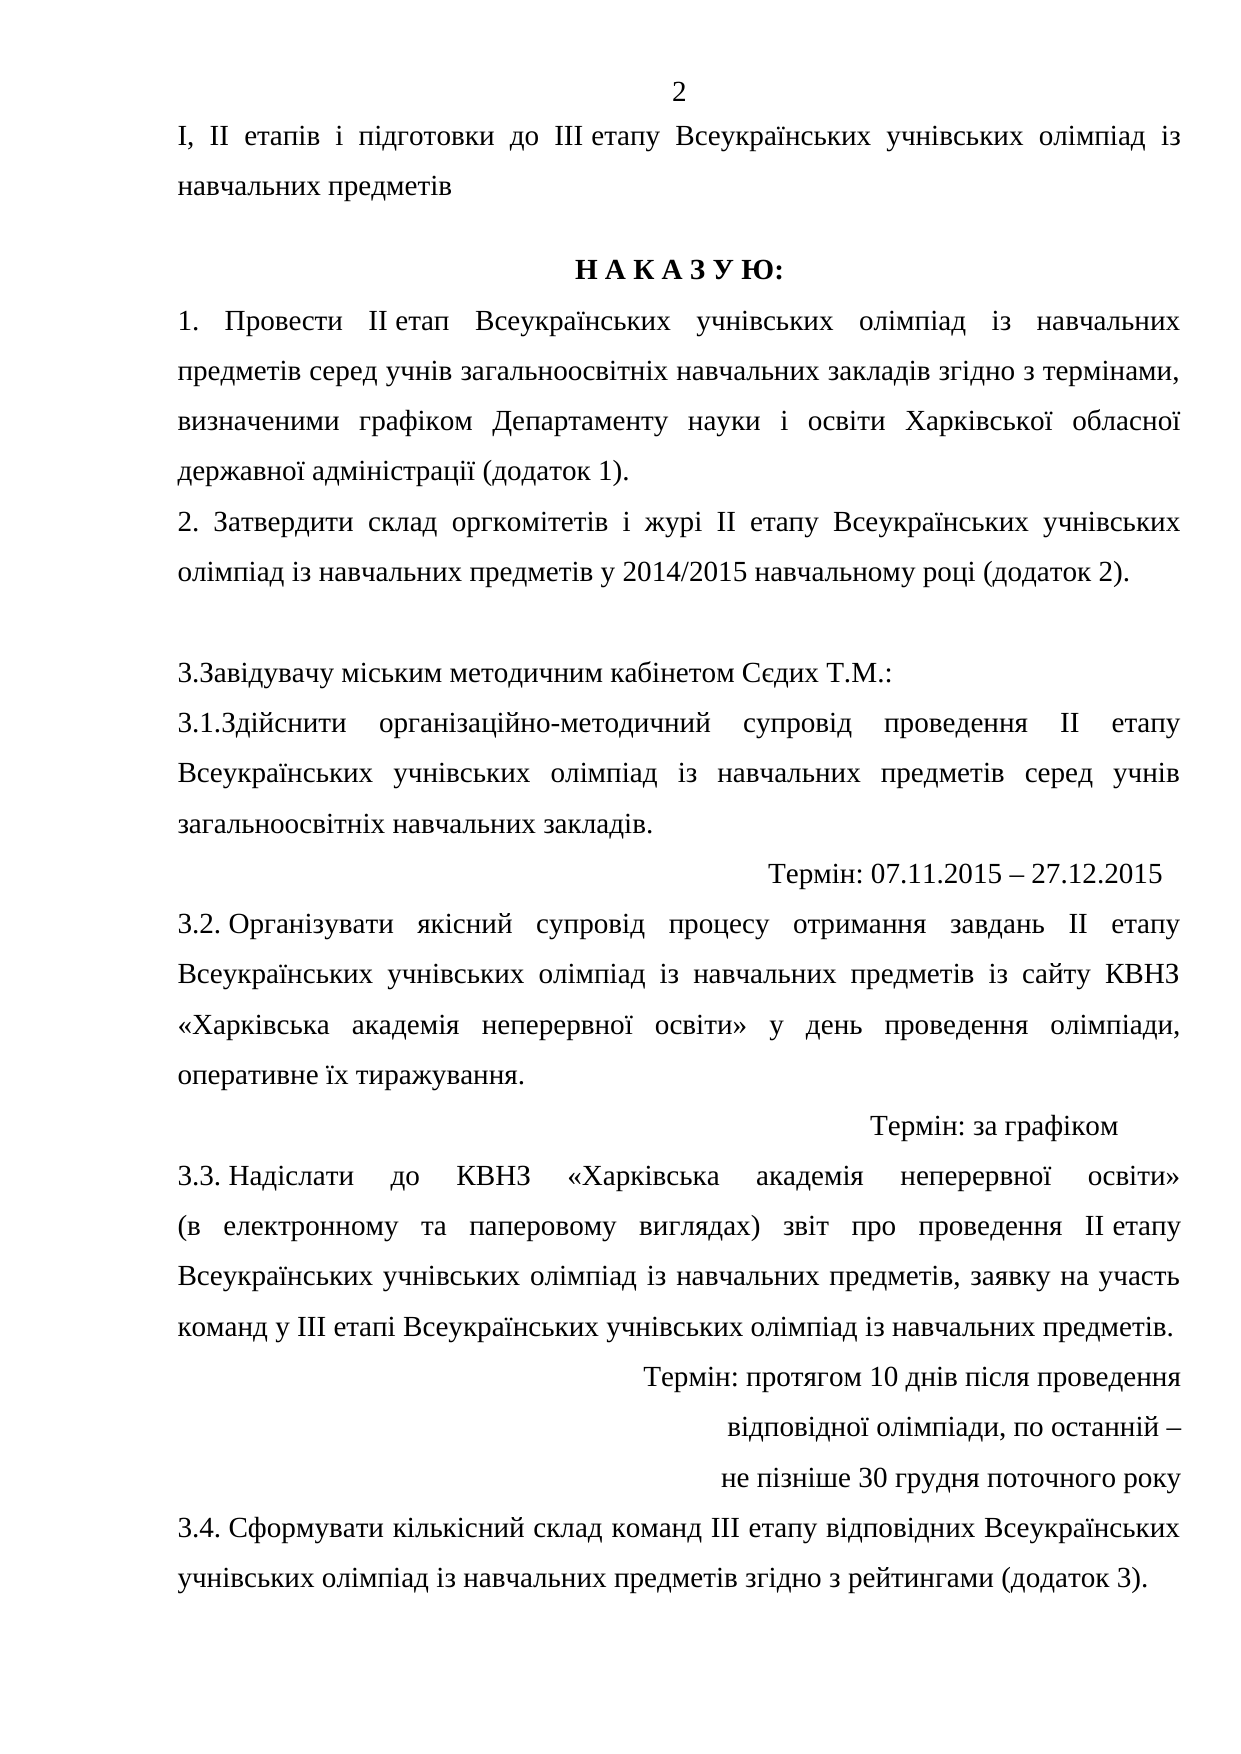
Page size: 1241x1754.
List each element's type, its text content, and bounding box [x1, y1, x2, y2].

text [177, 118, 1181, 202]
text 3.2. Організувати якісний супровід процесу отримання завдань ІІ етапу Всеукраїнських учнівських олімпіад із навчальних предметів із сайту КВНЗ «Харківська академія неперервної освіти» у день проведення олімпіади, оперативне їх тиражування. [177, 906, 1181, 1091]
text не пізніше 30 грудня поточного року [177, 1460, 1181, 1493]
text 3.3. Надіслати до КВНЗ «Харківська академія неперервної освіти» (в електронному та паперовому виглядах) звіт про проведення ІІ етапу Всеукраїнських учнівських олімпіад із навчальних предметів, заявку на участь команд у ІІІ етапі Всеукраїнських учнівських олімпіад із навчальних предметів. [177, 1158, 1181, 1342]
text відповідної олімпіади, по останній – [177, 1409, 1181, 1443]
text 3.Завідувачу міським методичним кабінетом Сєдих Т.М.: [177, 655, 1181, 688]
text 2. Затвердити склад оргкомітетів і журі ІІ етапу Всеукраїнських учнівських олімпіад із навчальних предметів у 2014/2015 навчальному році (додаток 2). [177, 504, 1181, 588]
text Термін: за графіком [177, 1108, 1181, 1141]
text 3.1.Здійснити організаційно-методичний супровід проведення ІІ етапу Всеукраїнських учнівських олімпіад із навчальних предметів серед учнів загальноосвітніх навчальних закладів. [177, 705, 1181, 839]
text Термін: 07.11.2015 – 27.12.2015 [177, 856, 1181, 889]
text 1. Провести ІІ етап Всеукраїнських учнівських олімпіад із навчальних предметів серед учнів загальноосвітніх навчальних закладів згідно з термінами, визначеними графіком Департаменту науки і освіти Харківської обласної державної адміністрації (додаток 1). [177, 303, 1181, 487]
text Термін: протягом 10 днів після проведення [177, 1359, 1181, 1393]
text 3.4. Сформувати кількісний склад команд ІІІ етапу відповідних Всеукраїнських учнівських олімпіад із навчальних предметів згідно з рейтингами (додаток 3). [177, 1510, 1181, 1594]
text Н А К А З У Ю: [177, 252, 1181, 286]
